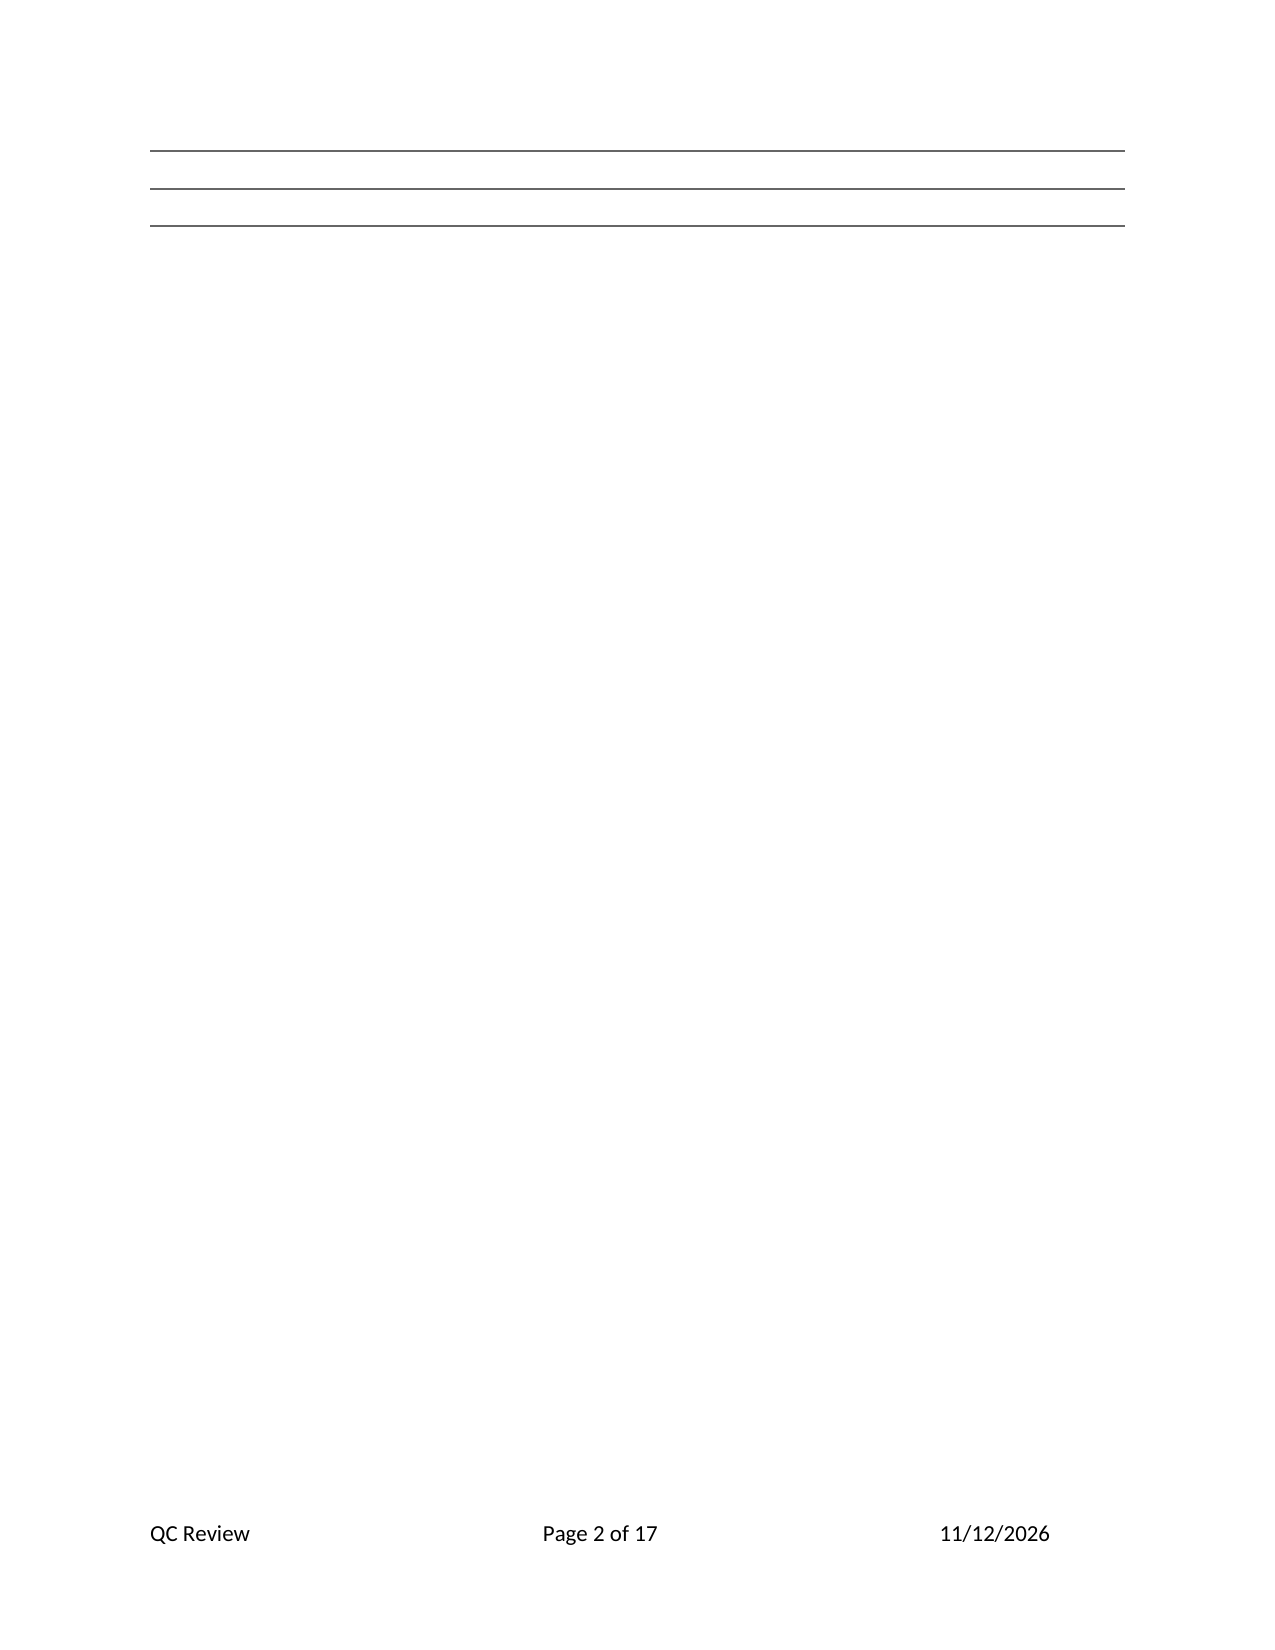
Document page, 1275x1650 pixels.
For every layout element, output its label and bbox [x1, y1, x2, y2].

table_cell [150, 152, 1125, 187]
table_cell [150, 190, 1125, 225]
